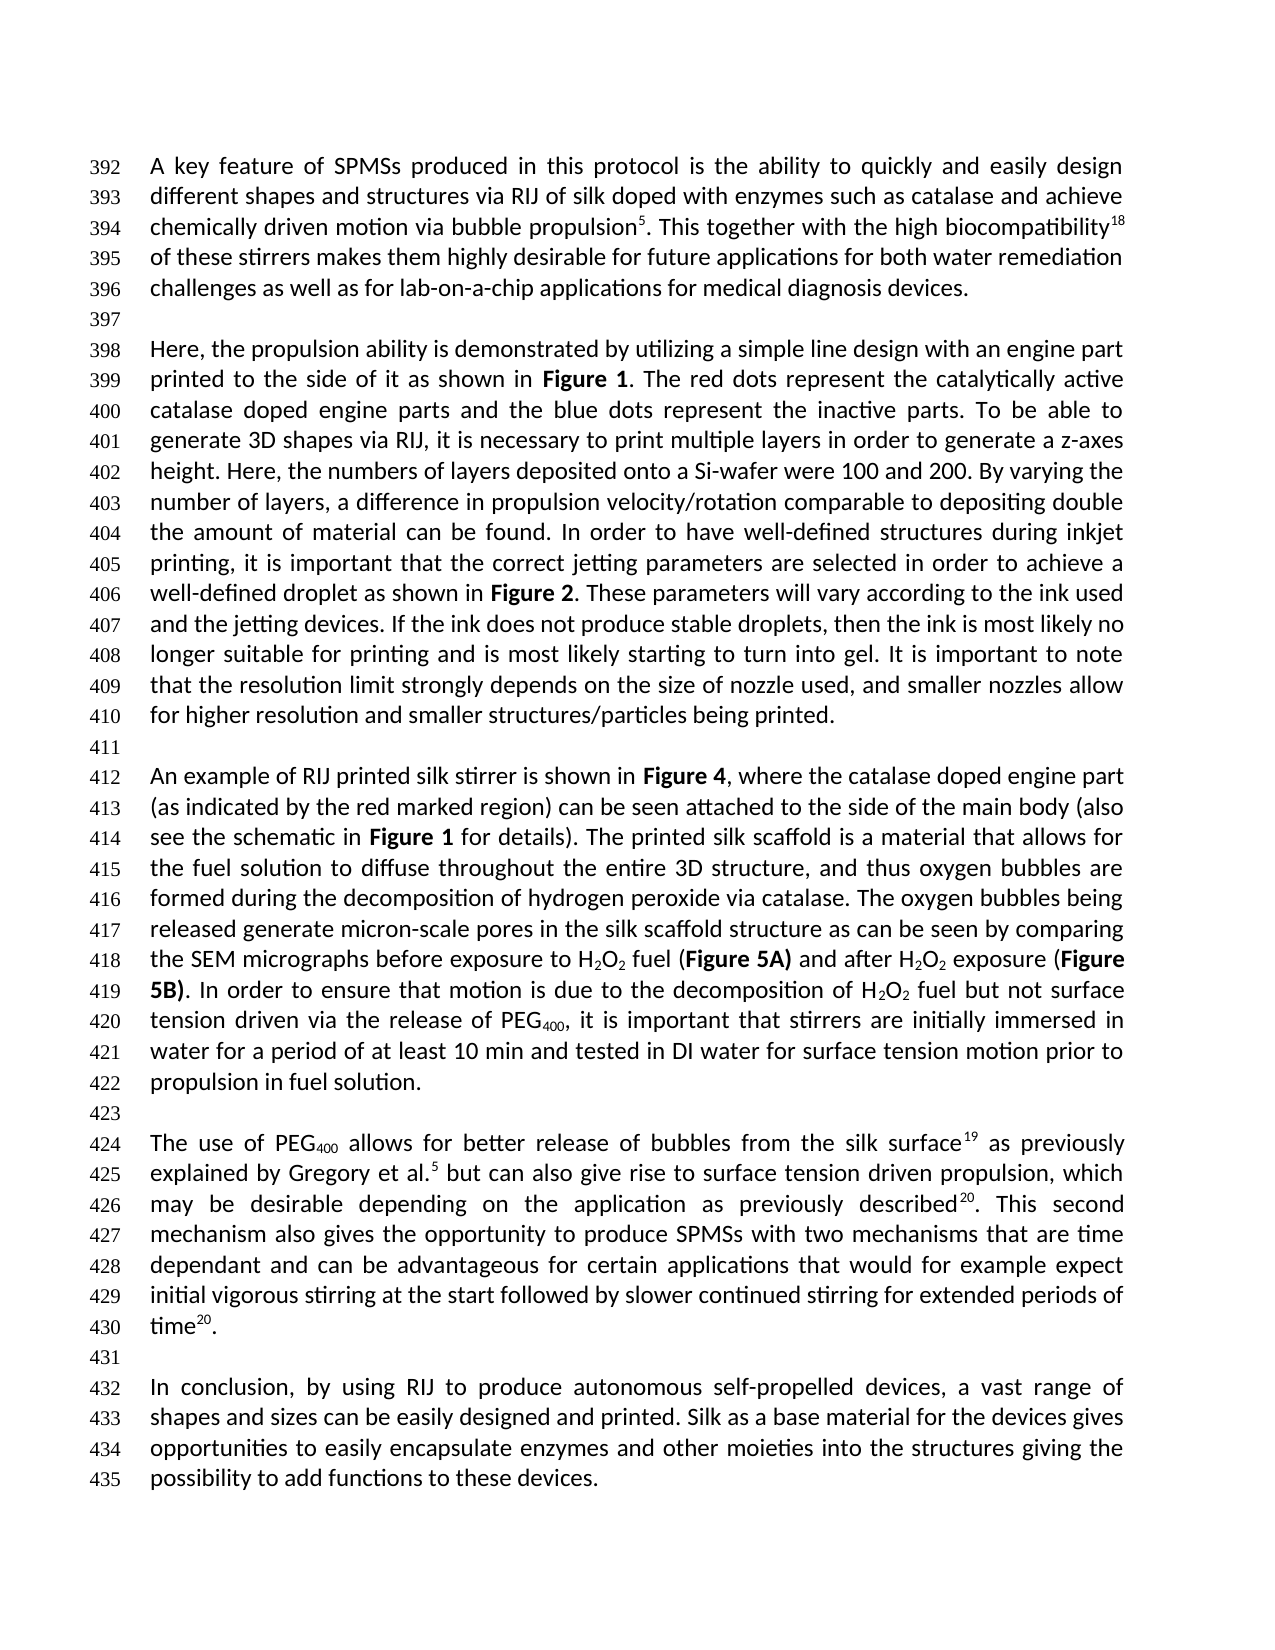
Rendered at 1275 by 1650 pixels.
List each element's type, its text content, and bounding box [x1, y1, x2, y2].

text Here, the propulsion ability is demonstrated by utilizing a simple line design with an engine part printed to the side of it as shown in Figure 1. The red dots represent the catalytically active catalase doped engine parts and the blue dots represent the inactive parts. To be able to generate 3D shapes via RIJ, it is necessary to print multiple layers in order to generate a z-axes height. Here, the numbers of layers deposited onto a Si-wafer were 100 and 200. By varying the number of layers, a difference in propulsion velocity/rotation comparable to depositing double the amount of material can be found. In order to have well-defined structures during inkjet printing, it is important that the correct jetting parameters are selected in order to achieve a well-defined droplet as shown in Figure 2. These parameters will vary according to the ink used and the jetting devices. If the ink does not produce stable droplets, then the ink is most likely no longer suitable for printing and is most likely starting to turn into gel. It is important to note that the resolution limit strongly depends on the size of nozzle used, and smaller nozzles allow for higher resolution and smaller structures/particles being printed. [150, 333, 1125, 730]
text An example of RIJ printed silk stirrer is shown in Figure 4, where the catalase doped engine part (as indicated by the red marked region) can be seen attached to the side of the main body (also see the schematic in Figure 1 for details). The printed silk scaffold is a material that allows for the fuel solution to diffuse throughout the entire 3D structure, and thus oxygen bubbles are formed during the decomposition of hydrogen peroxide via catalase. The oxygen bubbles being released generate micron-scale pores in the silk scaffold structure as can be seen by comparing the SEM micrographs before exposure to H2O2 fuel (Figure 5A) and after H2O2 exposure (Figure 5B). In order to ensure that motion is due to the decomposition of H2O2 fuel but not surface tension driven via the release of PEG400, it is important that stirrers are initially immersed in water for a period of at least 10 min and tested in DI water for surface tension motion prior to propulsion in fuel solution. [150, 760, 1125, 1096]
text In conclusion, by using RIJ to produce autonomous self-propelled devices, a vast range of shapes and sizes can be easily designed and printed. Silk as a base material for the devices gives opportunities to easily encapsulate enzymes and other moieties into the structures giving the possibility to add functions to these devices. [150, 1371, 1125, 1493]
text A key feature of SPMSs produced in this protocol is the ability to quickly and easily design different shapes and structures via RIJ of silk doped with enzymes such as catalase and achieve chemically driven motion via bubble propulsion5. This together with the high biocompatibility18 of these stirrers makes them highly desirable for future applications for both water remediation challenges as well as for lab-on-a-chip applications for medical diagnosis devices. [150, 150, 1125, 303]
text The use of PEG400 allows for better release of bubbles from the silk surface19 as previously explained by Gregory et al.5 but can also give rise to surface tension driven propulsion, which may be desirable depending on the application as previously described20. This second mechanism also gives the opportunity to produce SPMSs with two mechanisms that are time dependant and can be advantageous for certain applications that would for example expect initial vigorous stirring at the start followed by slower continued stirring for extended periods of time20. [150, 1127, 1125, 1340]
